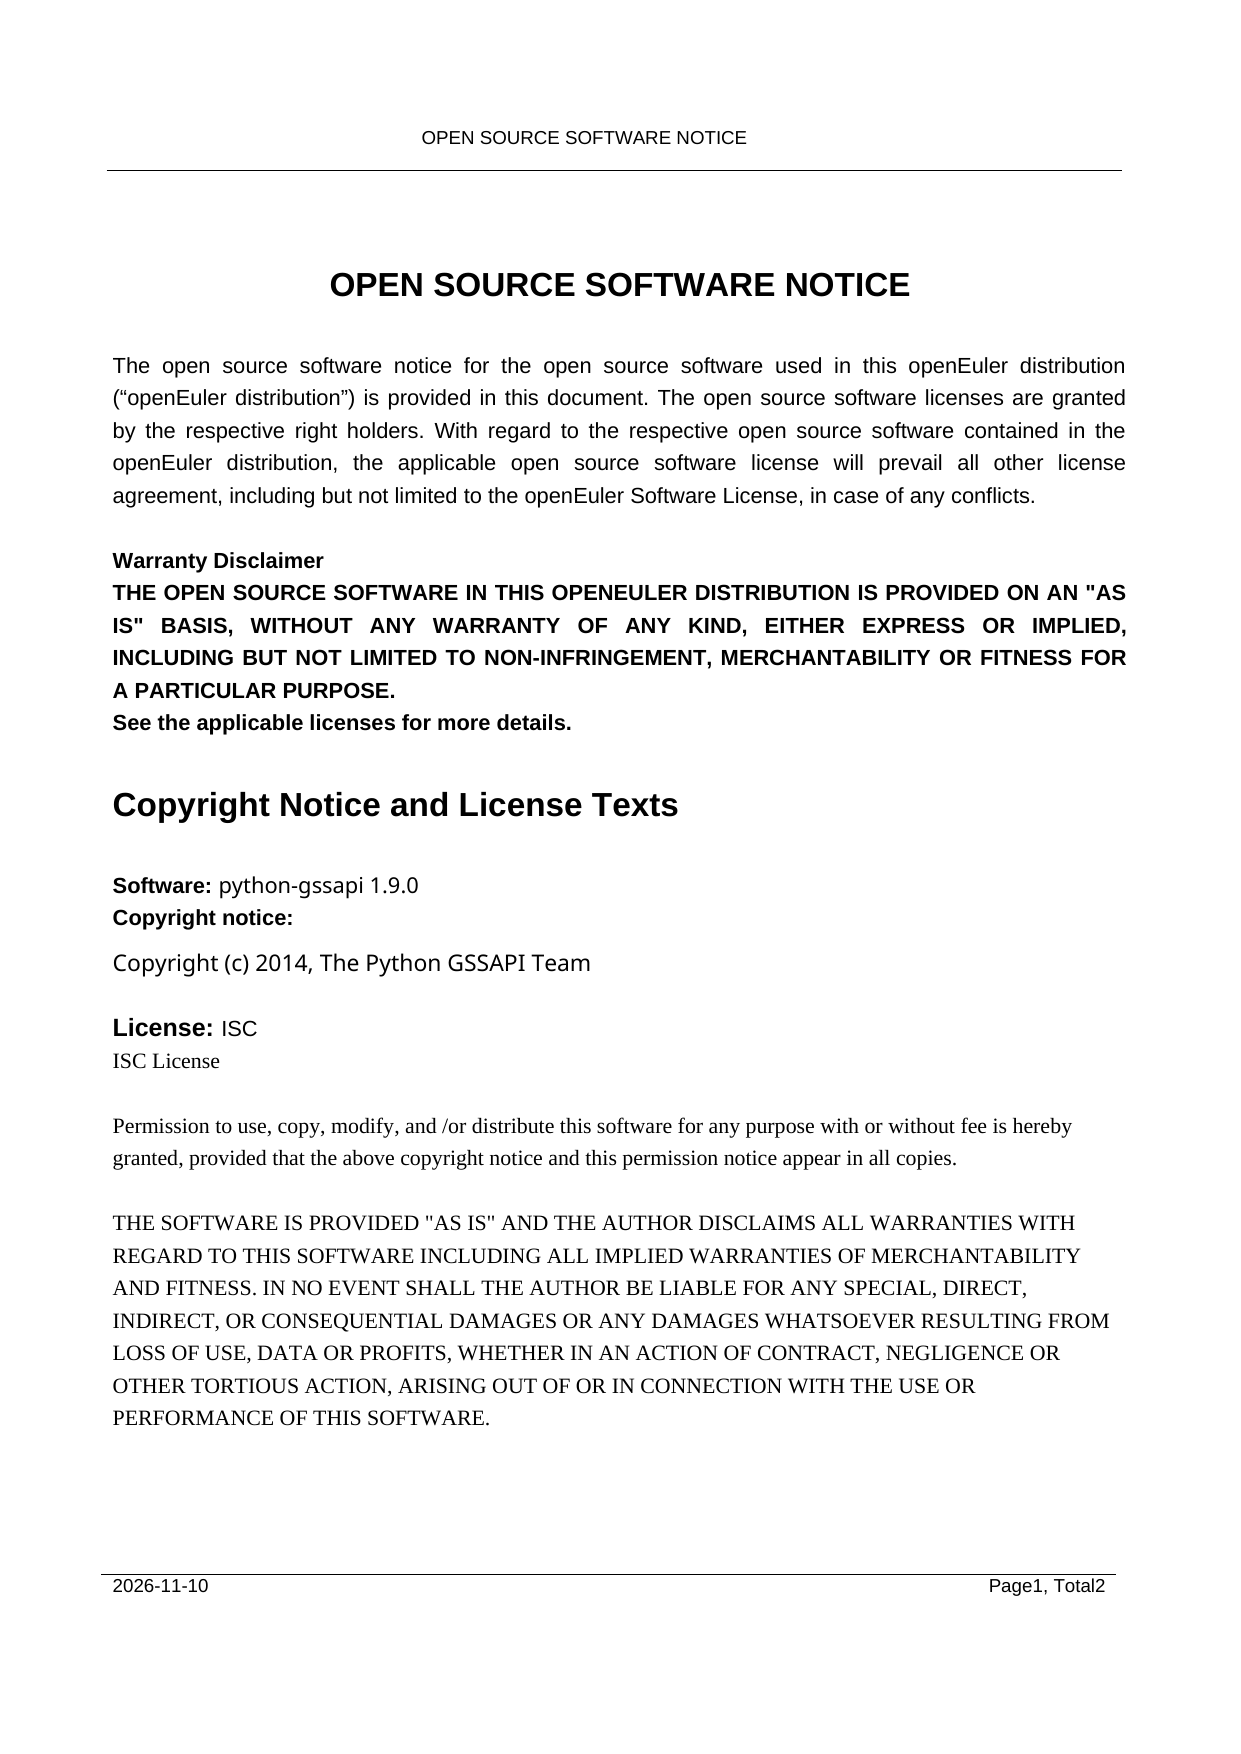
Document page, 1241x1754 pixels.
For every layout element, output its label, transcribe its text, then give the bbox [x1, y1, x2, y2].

title Software: python-gssapi 1.9.0 [112, 869, 1128, 901]
text Copyright (c) 2014, The Python GSSAPI Team [112, 947, 1128, 1012]
text Copyright Notice and License Texts [112, 771, 1128, 836]
text THE OPEN SOURCE SOFTWARE IN THIS OPENEULER DISTRIBUTION IS PROVIDED ON AN "AS IS" BASIS, WITHOUT ANY WARRANTY OF ANY KIND, EITHER EXPRESS OR IMPLIED, INCLUDING BUT NOT LIMITED TO NON-INFRINGEMENT, MERCHANTABILITY OR FITNESS FOR A PARTICULAR PURPOSE. See the applicable licenses for more details. [112, 576, 1128, 739]
text ISC License Permission to use, copy, modify, and /or distribute this software for any purpose with or without fee is hereby granted, provided that the above copyright notice and this permission notice appear in all copies. THE SOFTWARE IS PROVIDED "AS IS" AND THE AUTHOR DISCLAIMS ALL WARRANTIES WITH REGARD TO THIS SOFTWARE INCLUDING ALL IMPLIED WARRANTIES OF MERCHANTABILITY AND FITNESS. IN NO EVENT SHALL THE AUTHOR BE LIABLE FOR ANY SPECIAL, DIRECT, INDIRECT, OR CONSEQUENTIAL DAMAGES OR ANY DAMAGES WHATSOEVER RESULTING FROM LOSS OF USE, DATA OR PROFITS, WHETHER IN AN ACTION OF CONTRACT, NEGLIGENCE OR OTHER TORTIOUS ACTION, ARISING OUT OF OR IN CONNECTION WITH THE USE OR PERFORMANCE OF THIS SOFTWARE. [112, 1044, 1128, 1467]
text The open source software notice for the open source software used in this openEuler distribution (“openEuler distribution”) is provided in this document. The open source software licenses are granted by the respective right holders. With regard to the respective open source software contained in the openEuler distribution, the applicable open source software license will prevail all other license agreement, including but not limited to the openEuler Software License, in case of any conflicts. [112, 349, 1128, 511]
text Copyright notice: [112, 901, 1128, 934]
text Warranty Disclaimer [112, 544, 1128, 576]
text OPEN SOURCE SOFTWARE NOTICE [112, 251, 1128, 316]
text License: ISC [112, 1012, 1128, 1044]
